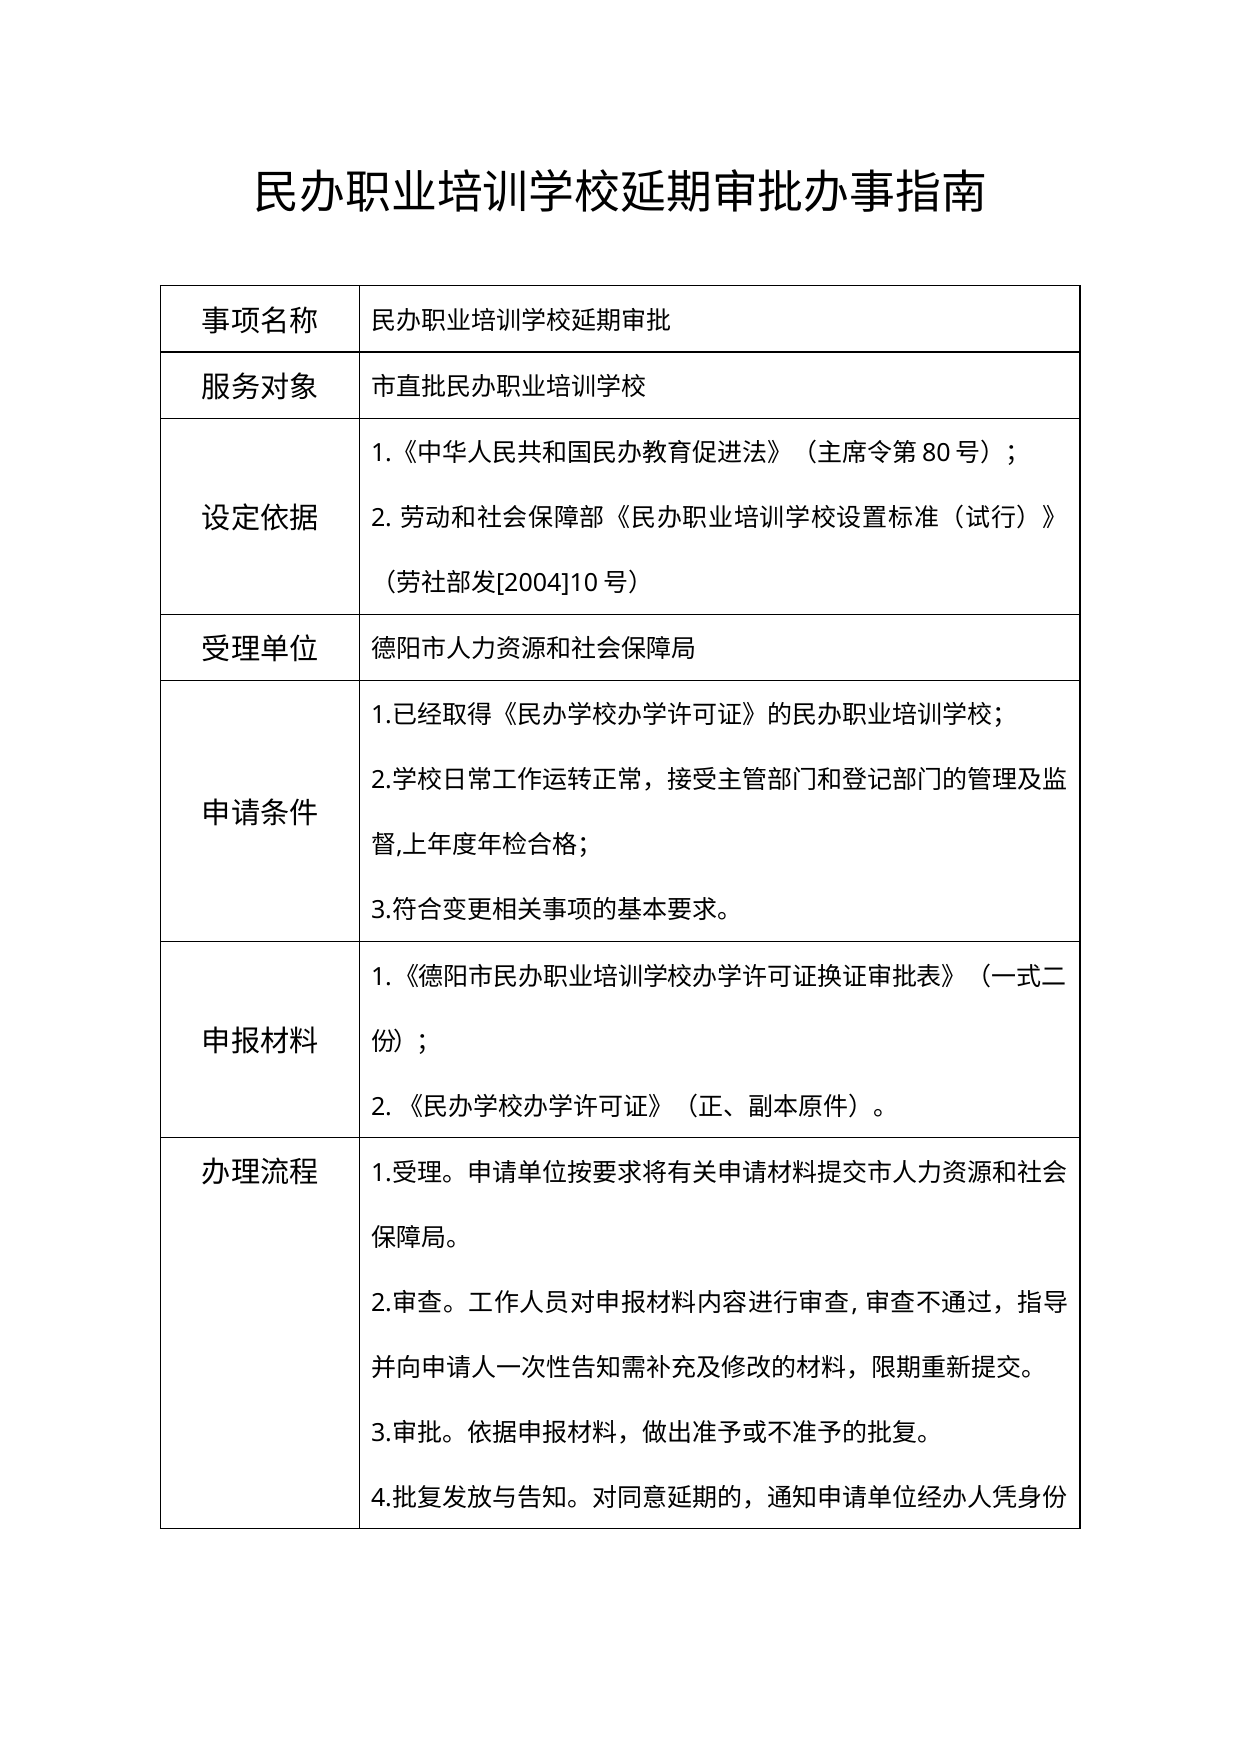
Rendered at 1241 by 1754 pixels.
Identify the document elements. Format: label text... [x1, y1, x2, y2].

table_cell 1.《中华人民共和国民办教育促进法》（主席令第80号）； 2. 劳动和社会保障部《民办职业培训学校设置标准（试行）》（劳社部发[2004]10号） [360, 419, 1079, 613]
table_cell 1.《德阳市民办职业培训学校办学许可证换证审批表》（一式二份）； 2. 《民办学校办学许可证》（正、副本原件）。 [360, 942, 1079, 1137]
table_cell 受理单位 [161, 615, 359, 679]
table_header 民办职业培训学校延期审批 [360, 286, 1079, 351]
table_cell 服务对象 [161, 353, 359, 417]
table_cell 市直批民办职业培训学校 [360, 353, 1079, 417]
table_header 事项名称 [161, 286, 359, 351]
table_cell 德阳市人力资源和社会保障局 [360, 615, 1079, 679]
table_cell 设定依据 [161, 419, 359, 613]
table_cell 申报材料 [161, 942, 359, 1137]
text 民办职业培训学校延期审批办事指南 [187, 162, 1053, 220]
table_cell 1.已经取得《民办学校办学许可证》的民办职业培训学校； 2.学校日常工作运转正常，接受主管部门和登记部门的管理及监督,上年度年检合格； 3.符合变更相关事项的基本要求。 [360, 681, 1079, 941]
table_cell 办理流程 [161, 1138, 359, 1528]
table_cell 申请条件 [161, 681, 359, 941]
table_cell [360, 1138, 1079, 1528]
